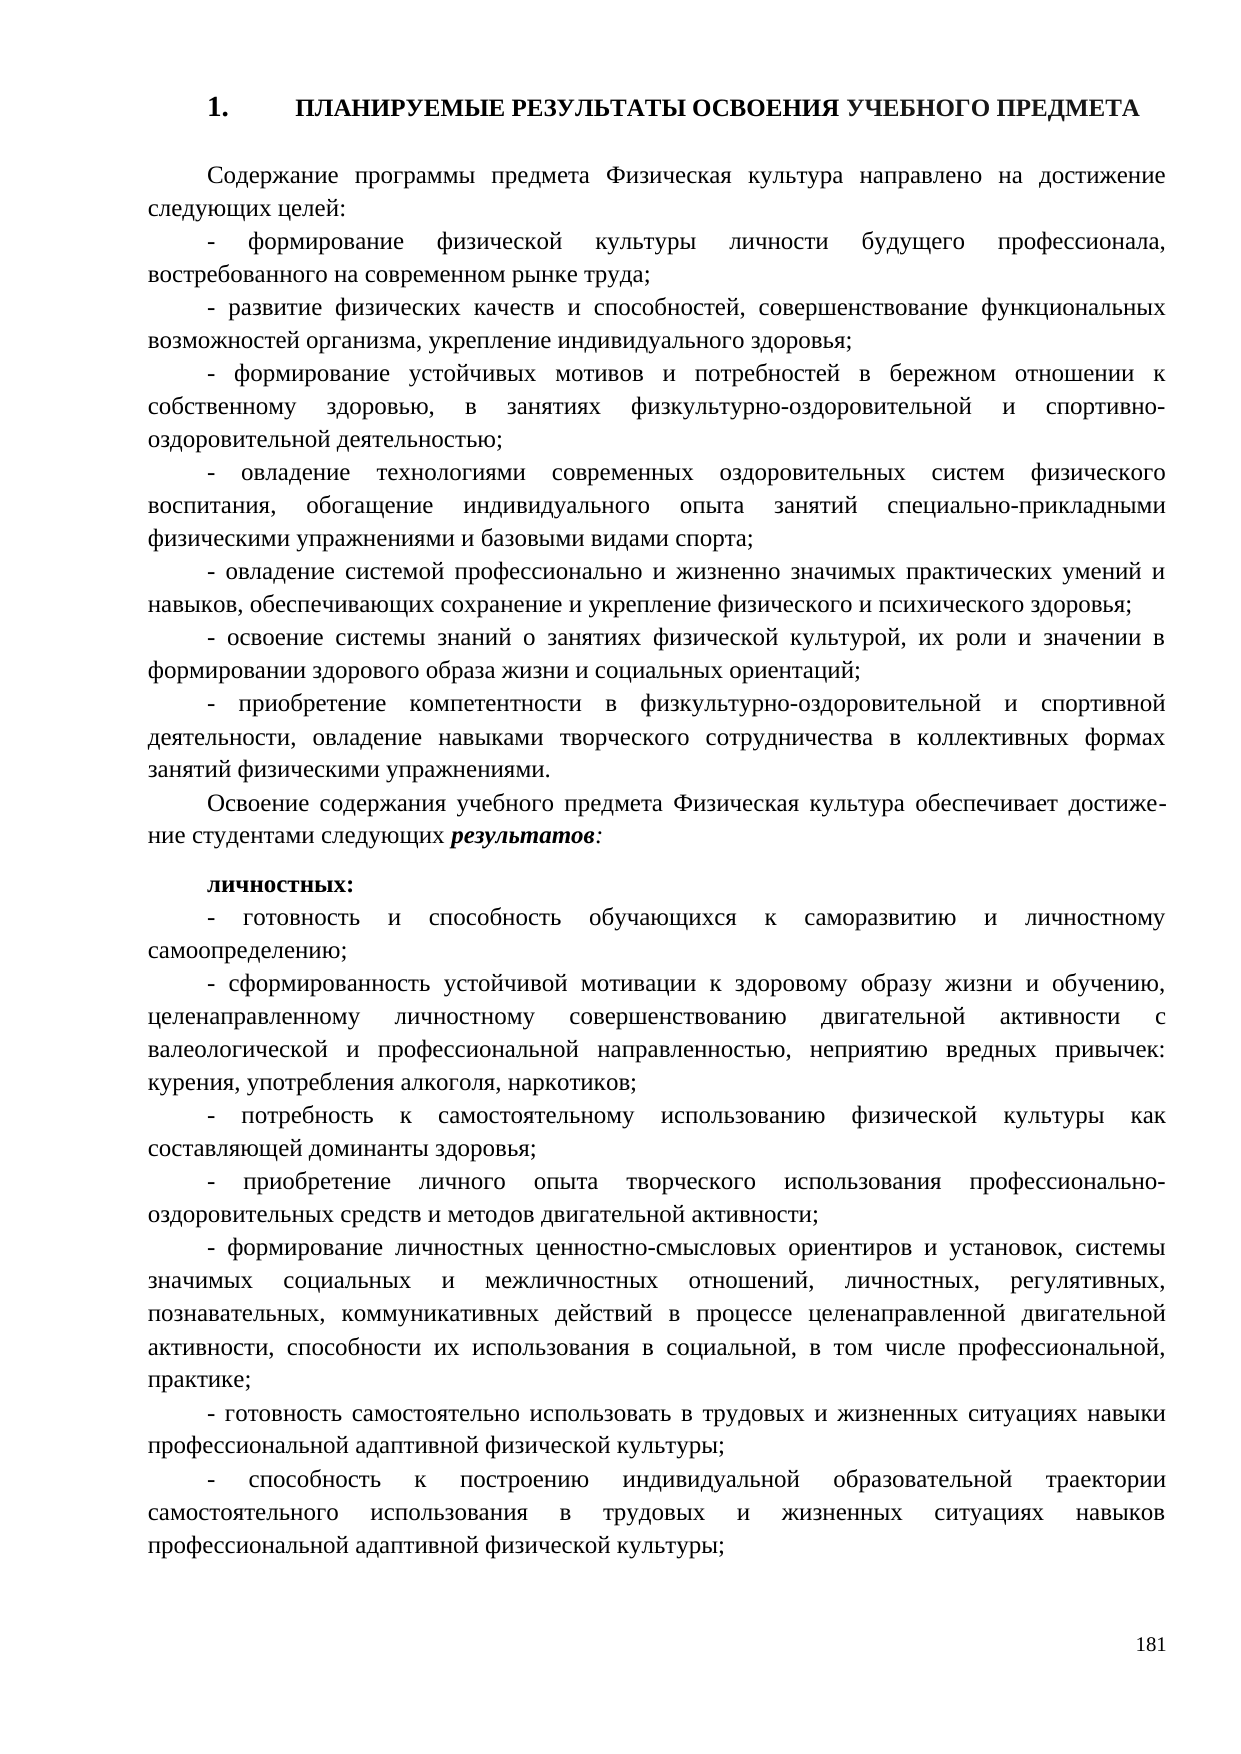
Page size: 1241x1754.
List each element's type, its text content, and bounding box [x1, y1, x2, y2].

text - овладение системой профессионально и жизненно значимых практических умений и навыков, обеспечивающих сохранение и укрепление физического и психического здоровья; [148, 556, 1167, 618]
text - способность к построению индивидуальной образовательной траектории самостоятельного использования в трудовых и жизненных ситуациях навыков профессиональной адаптивной физической культуры; [148, 1464, 1167, 1558]
text - развитие физических качеств и способностей, совершенствование функциональных возможностей организма, укрепление индивидуального здоровья; [148, 292, 1167, 354]
text - готовность и способность обучающихся к саморазвитию и личностному самоопределению; [148, 902, 1167, 964]
text - формирование личностных ценностно-смысловых ориентиров и установок, системы значимых социальных и межличностных отношений, личностных, регулятивных, познавательных, коммуникативных действий в процессе целенаправленной двигательной активности, способности их использования в социальной, в том числе профессиональной, практике; [148, 1232, 1167, 1393]
text - сформированность устойчивой мотивации к здоровому образу жизни и обучению, целенаправленному личностному совершенствованию двигательной активности с валеологической и профессиональной направленностью, неприятию вредных привычек: курения, употребления алкоголя, наркотиков; [148, 968, 1167, 1096]
text - потребность к самостоятельному использованию физической культуры как составляющей доминанты здоровья; [148, 1100, 1167, 1162]
text - приобретение личного опыта творческого использования профессионально-оздоровительных средств и методов двигательной активности; [148, 1166, 1167, 1228]
text - приобретение компетентности в физкультурно-оздоровительной и спортивной деятельности, овладение навыками творческого сотрудничества в коллективных формах занятий физическими упражнениями. [148, 688, 1167, 783]
text Содержание программы предмета Физическая культура направлено на достижение следующих целей: [148, 160, 1167, 222]
text - формирование устойчивых мотивов и потребностей в бережном отношении к собственному здоровью, в занятиях физкультурно-оздоровительной и спортивно-оздоровительной деятельностью; [148, 358, 1167, 453]
text - готовность самостоятельно использовать в трудовых и жизненных ситуациях навыки профессиональной адаптивной физической культуры; [148, 1398, 1167, 1459]
text - освоение системы знаний о занятиях физической культурой, их роли и значении в формировании здорового образа жизни и социальных ориентаций; [148, 622, 1167, 684]
list ПЛАНИРУЕМЫЕ РЕЗУЛЬТАТЫ ОСВОЕНИЯ УЧЕБНОГО ПРЕДМЕТА [148, 89, 1167, 122]
text - формирование физической культуры личности будущего профессионала, востребованного на современном рынке труда; [148, 226, 1167, 288]
text Освоение содержания учебного предмета Физическая культура обеспечивает достижение студентами следующих результатов: [148, 788, 1167, 849]
text личностных: [148, 869, 1167, 898]
text - овладение технологиями современных оздоровительных систем физического воспитания, обогащение индивидуального опыта занятий специально-прикладными физическими упражнениями и базовыми видами спорта; [148, 457, 1167, 552]
